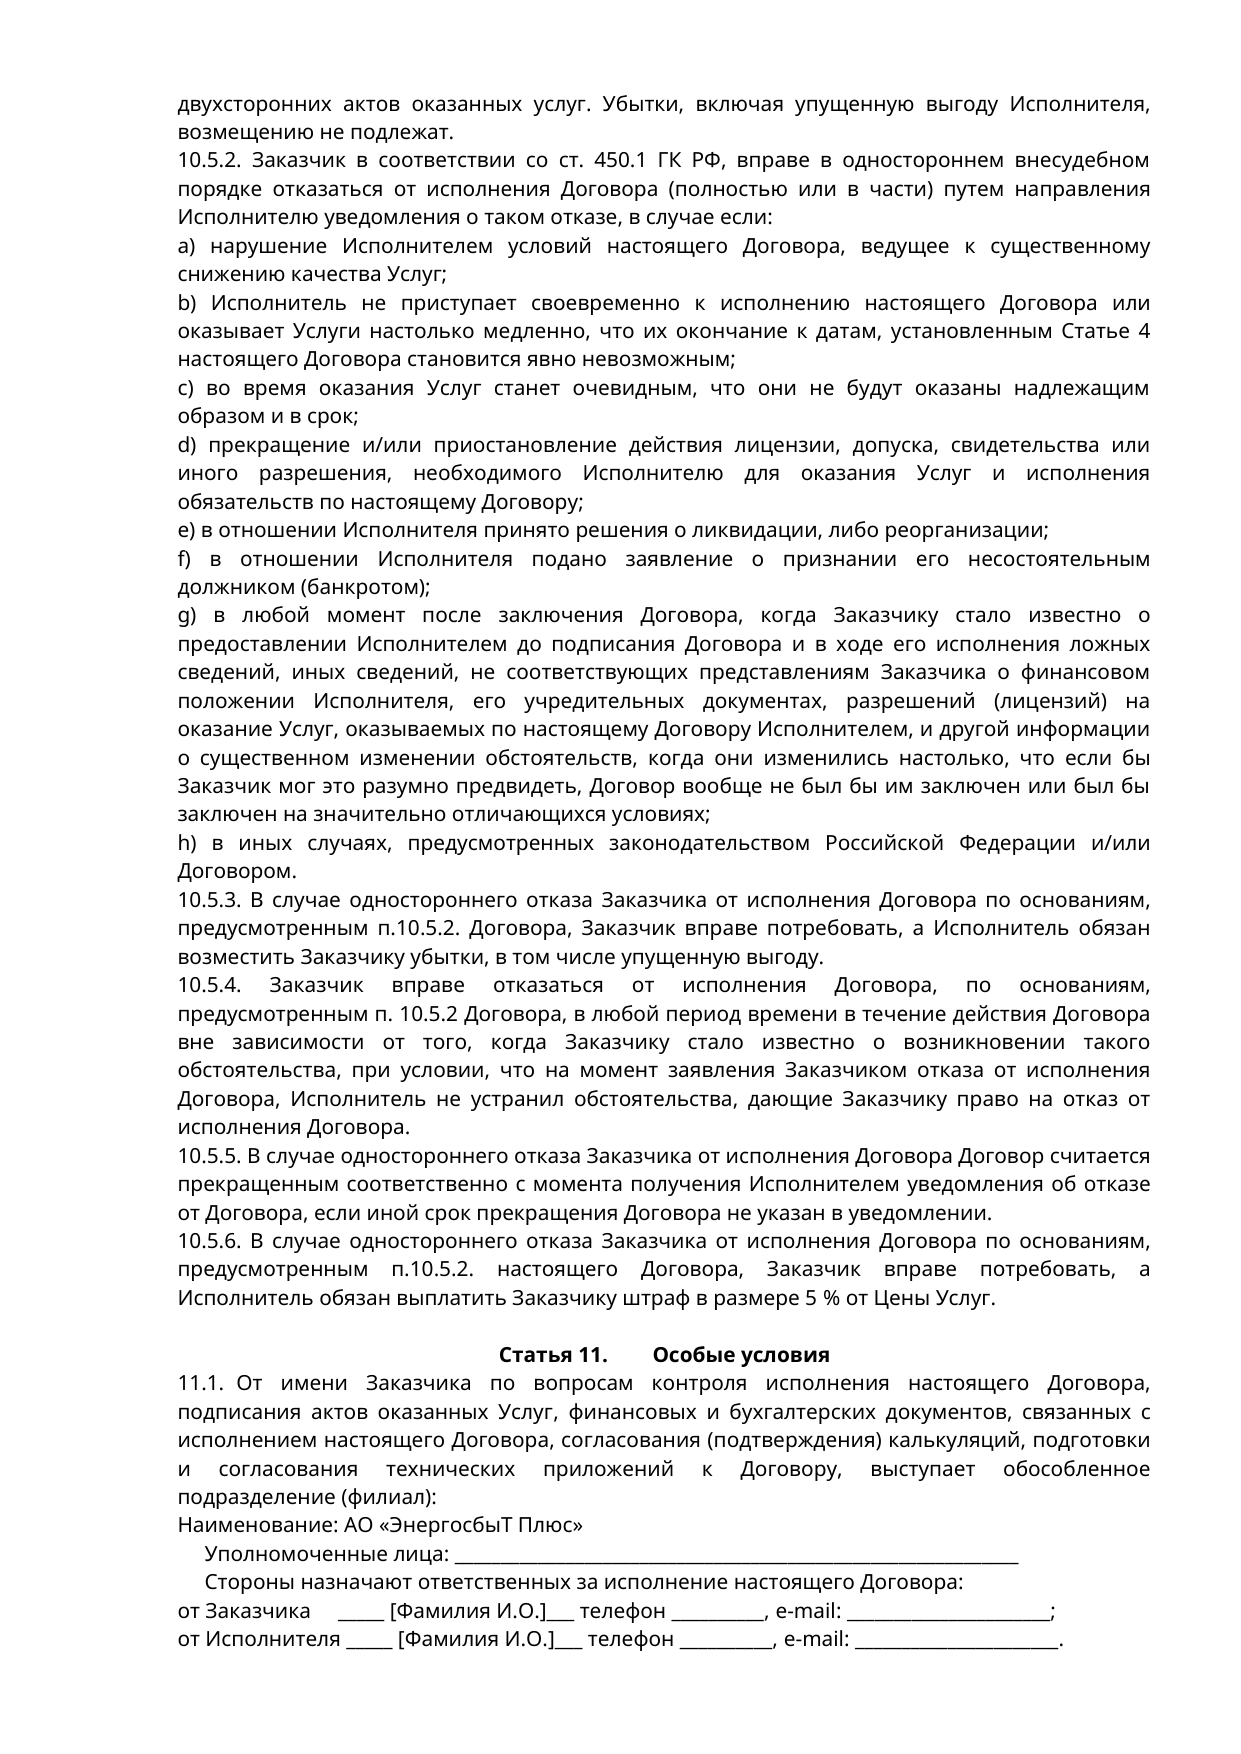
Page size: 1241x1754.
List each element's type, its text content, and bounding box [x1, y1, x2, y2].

text a) нарушение Исполнителем условий настоящего Договора, ведущее к существенному снижению качества Услуг; [177, 231, 1152, 288]
text 10.5.2. Заказчик в соответствии со ст. 450.1 ГК РФ, вправе в одностороннем внесудебном порядке отказаться от исполнения Договора (полностью или в части) путем направления Исполнителю уведомления о таком отказе, в случае если: [177, 146, 1152, 231]
text h) в иных случаях, предусмотренных законодательством Российской Федерации и/или Договором. [177, 828, 1152, 885]
text 10.5.5. В случае одностороннего отказа Заказчика от исполнения Договора Договор считается прекращенным соответственно с момента получения Исполнителем уведомления об отказе от Договора, если иной срок прекращения Договора не указан в уведомлении. [177, 1141, 1152, 1226]
text Стороны назначают ответственных за исполнение настоящего Договора: [177, 1567, 1152, 1596]
text 10.5.4. Заказчик вправе отказаться от исполнения Договора, по основаниям, предусмотренным п. 10.5.2 Договора, в любой период времени в течение действия Договора вне зависимости от того, когда Заказчику стало известно о возникновении такого обстоятельства, при условии, что на момент заявления Заказчиком отказа от исполнения Договора, Исполнитель не устранил обстоятельства, дающие Заказчику право на отказ от исполнения Договора. [177, 970, 1152, 1141]
text 10.5.3. В случае одностороннего отказа Заказчика от исполнения Договора по основаниям, предусмотренным п.10.5.2. Договора, Заказчик вправе потребовать, а Исполнитель обязан возместить Заказчику убытки, в том числе упущенную выгоду. [177, 885, 1152, 970]
list От имени Заказчика по вопросам контроля исполнения настоящего Договора, подписания актов оказанных Услуг, финансовых и бухгалтерских документов, связанных с исполнением настоящего Договора, согласования (подтверждения) калькуляций, подготовки и согласования технических приложений к Договору, выступает обособленное подразделение (филиал): [177, 1368, 1152, 1511]
text от Заказчика _____ [Фамилия И.О.]___ телефон __________, e-mail: ______________________; [177, 1596, 1152, 1624]
text d) прекращение и/или приостановление действия лицензии, допуска, свидетельства или иного разрешения, необходимого Исполнителю для оказания Услуг и исполнения обязательств по настоящему Договору; [177, 430, 1152, 515]
text b) Исполнитель не приступает своевременно к исполнению настоящего Договора или оказывает Услуги настолько медленно, что их окончание к датам, установленным Статье 4 настоящего Договора становится явно невозможным; [177, 288, 1152, 373]
text от Исполнителя _____ [Фамилия И.О.]___ телефон __________, e-mail: ______________________. [177, 1624, 1152, 1653]
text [177, 89, 1152, 146]
text 10.5.6. В случае одностороннего отказа Заказчика от исполнения Договора по основаниям, предусмотренным п.10.5.2. настоящего Договора, Заказчик вправе потребовать, а Исполнитель обязан выплатить Заказчику штраф в размере 5 % от Цены Услуг. [177, 1226, 1152, 1311]
text c) во время оказания Услуг станет очевидным, что они не будут оказаны надлежащим образом и в срок; [177, 373, 1152, 430]
text g) в любой момент после заключения Договора, когда Заказчику стало известно о предоставлении Исполнителем до подписания Договора и в ходе его исполнения ложных сведений, иных сведений, не соответствующих представлениям Заказчика о финансовом положении Исполнителя, его учредительных документах, разрешений (лицензий) на оказание Услуг, оказываемых по настоящему Договору Исполнителем, и другой информации о существенном изменении обстоятельств, когда они изменились настолько, что если бы Заказчик мог это разумно предвидеть, Договор вообще не был бы им заключен или был бы заключен на значительно отличающихся условиях; [177, 601, 1152, 828]
text f) в отношении Исполнителя подано заявление о признании его несостоятельным должником (банкротом); [177, 544, 1152, 601]
text e) в отношении Исполнителя принято решения о ликвидации, либо реорганизации; [177, 515, 1152, 544]
text Уполномоченные лица: _____________________________________________________________ [177, 1539, 1152, 1567]
subtitle Особые условия [177, 1340, 1152, 1368]
text Наименование: АО «ЭнергосбыТ Плюс» [177, 1511, 1152, 1539]
